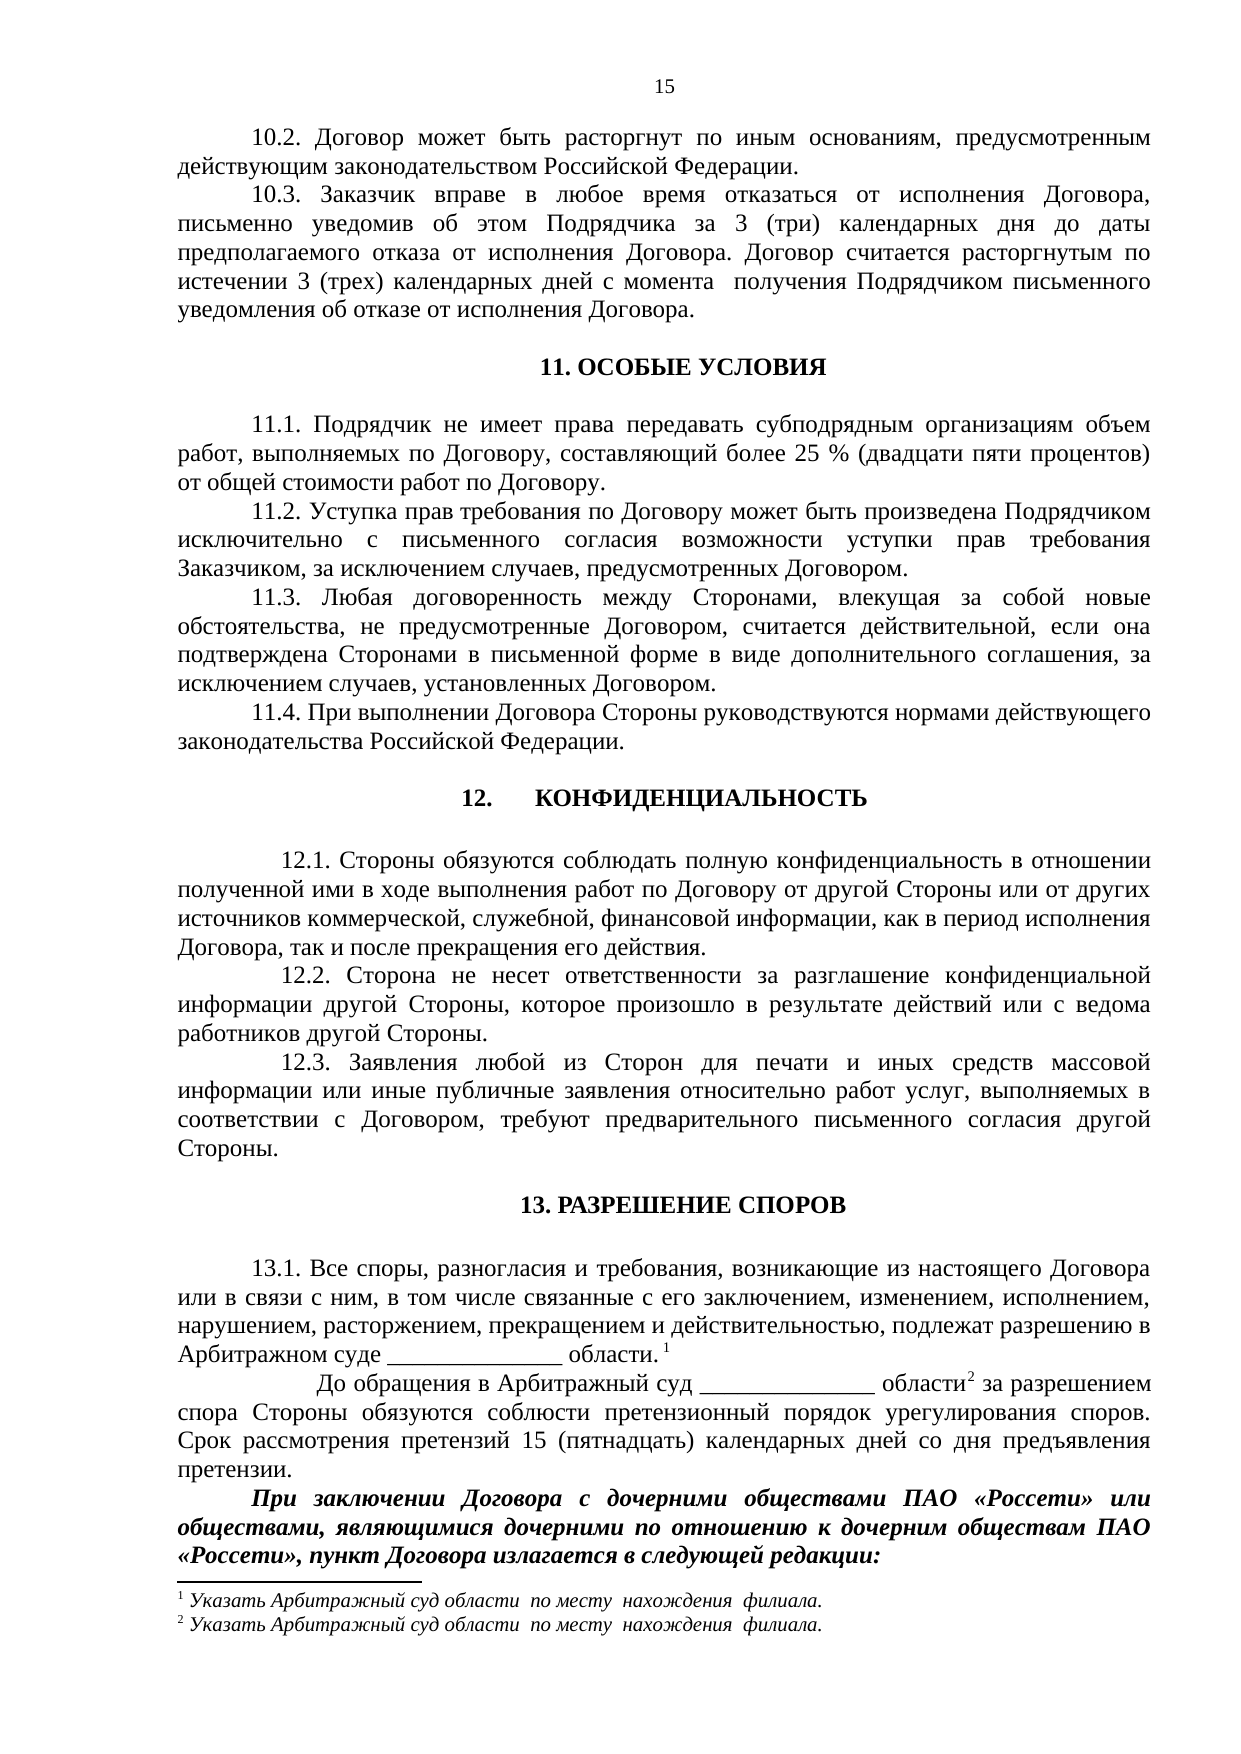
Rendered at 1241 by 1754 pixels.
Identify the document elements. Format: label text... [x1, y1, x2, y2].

text 11.2. Уступка прав требования по Договору может быть произведена Подрядчиком исключительно с письменного согласия возможности уступки прав требования Заказчиком, за исключением случаев, предусмотренных Договором. [177, 496, 1152, 582]
text 11.3. Любая договоренность между Сторонами, влекущая за собой новые обстоятельства, не предусмотренные Договором, считается действительной, если она подтверждена Сторонами в письменной форме в виде дополнительного соглашения, за исключением случаев, установленных Договором. [177, 582, 1152, 697]
text 11.4. При выполнении Договора Стороны руководствуются нормами действующего законодательства Российской Федерации. [177, 697, 1152, 754]
list ОСОБЫЕ УСЛОВИЯ [215, 352, 1152, 381]
text 13.1. Все споры, разногласия и требования, возникающие из настоящего Договора или в связи с ним, в том числе связанные с его заключением, изменением, исполнением, нарушением, расторжением, прекращением и действительностью, подлежат разрешению в Арбитражном суде ______________ области. [177, 1253, 1152, 1368]
text При заключении Договора с дочерними обществами ПАО «Россети» или обществами, являющимися дочерними по отношению к дочерним обществам ПАО «Россети», пункт Договора излагается в следующей редакции: [177, 1483, 1152, 1569]
text До обращения в Арбитражный суд ______________ области за разрешением спора Стороны обязуются соблюсти претензионный порядок урегулирования споров. Срок рассмотрения претензий 15 (пятнадцать) календарных дней со дня предъявления претензии. [177, 1368, 1152, 1483]
subtitle КОНФИДЕНЦИАЛЬНОСТЬ [177, 783, 1152, 812]
text 11.1. Подрядчик не имеет права передавать субподрядным организациям объем работ, выполняемых по Договору, составляющий более 25 % (двадцати пяти процентов) от общей стоимости работ по Договору. [177, 409, 1152, 496]
list 10.3. Заказчик вправе в любое время отказаться от исполнения Договора, письменно уведомив об этом Подрядчика за 3 (три) календарных дня до даты предполагаемого отказа от исполнения Договора. Договор считается расторгнутым по истечении 3 (трех) календарных дней с момента получения Подрядчиком письменного уведомления об отказе от исполнения Договора. [177, 179, 1152, 323]
text 12.3. Заявления любой из Сторон для печати и иных средств массовой информации или иные публичные заявления относительно работ услуг, выполняемых в соответствии с Договором, требуют предварительного письменного согласия другой Стороны. [177, 1047, 1152, 1162]
text 12.1. Стороны обязуются соблюдать полную конфиденциальность в отношении полученной ими в ходе выполнения работ по Договору от другой Стороны или от других источников коммерческой, служебной, финансовой информации, как в период исполнения Договора, так и после прекращения его действия. [177, 846, 1152, 961]
text 10.2. Договор может быть расторгнут по иным основаниям, предусмотренным действующим законодательством Российской Федерации. [177, 122, 1152, 179]
text 12.2. Сторона не несет ответственности за разглашение конфиденциальной информации другой Стороны, которое произошло в результате действий или с ведома работников другой Стороны. [177, 961, 1152, 1047]
subtitle РАЗРЕШЕНИЕ СПОРОВ [215, 1191, 1152, 1219]
